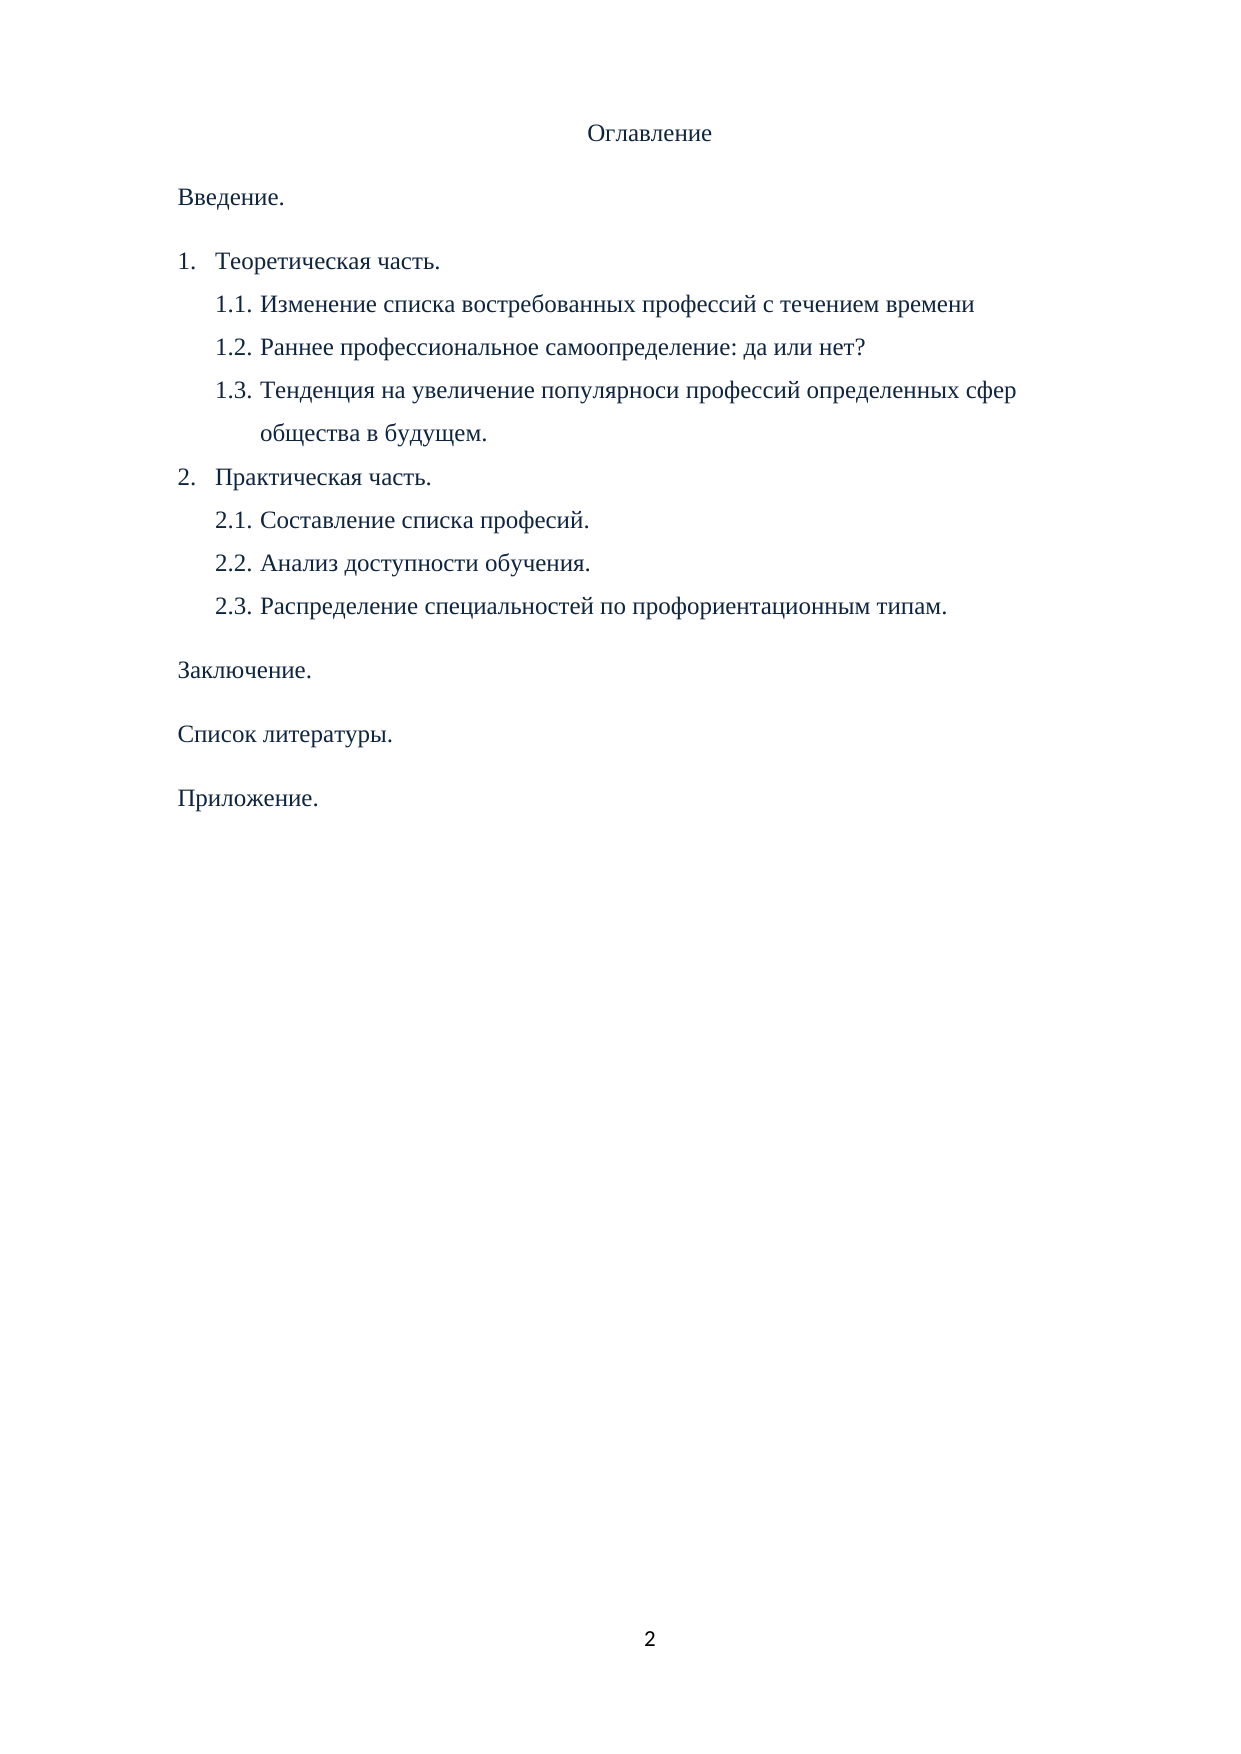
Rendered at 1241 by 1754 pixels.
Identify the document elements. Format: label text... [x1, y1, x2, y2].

text Список литературы. [177, 719, 1122, 748]
list Составление списка професий. [215, 505, 1122, 533]
list Теоретическая часть. [177, 246, 1122, 275]
text Приложение. [177, 783, 1122, 812]
list Изменение списка востребованных профессий с течением времени [215, 289, 1122, 318]
list Анализ доступности обучения. [215, 548, 1122, 577]
list Практическая часть. [177, 462, 1122, 490]
text Заключение. [177, 655, 1122, 684]
text Введение. [177, 182, 1122, 211]
list Тенденция на увеличение популярноси профессий определенных сфер общества в будущем. [215, 375, 1122, 447]
list Раннее профессиональное самоопределение: да или нет? [215, 332, 1122, 361]
text Оглавление [177, 118, 1122, 147]
list Распределение специальностей по профориентационным типам. [215, 591, 1122, 620]
